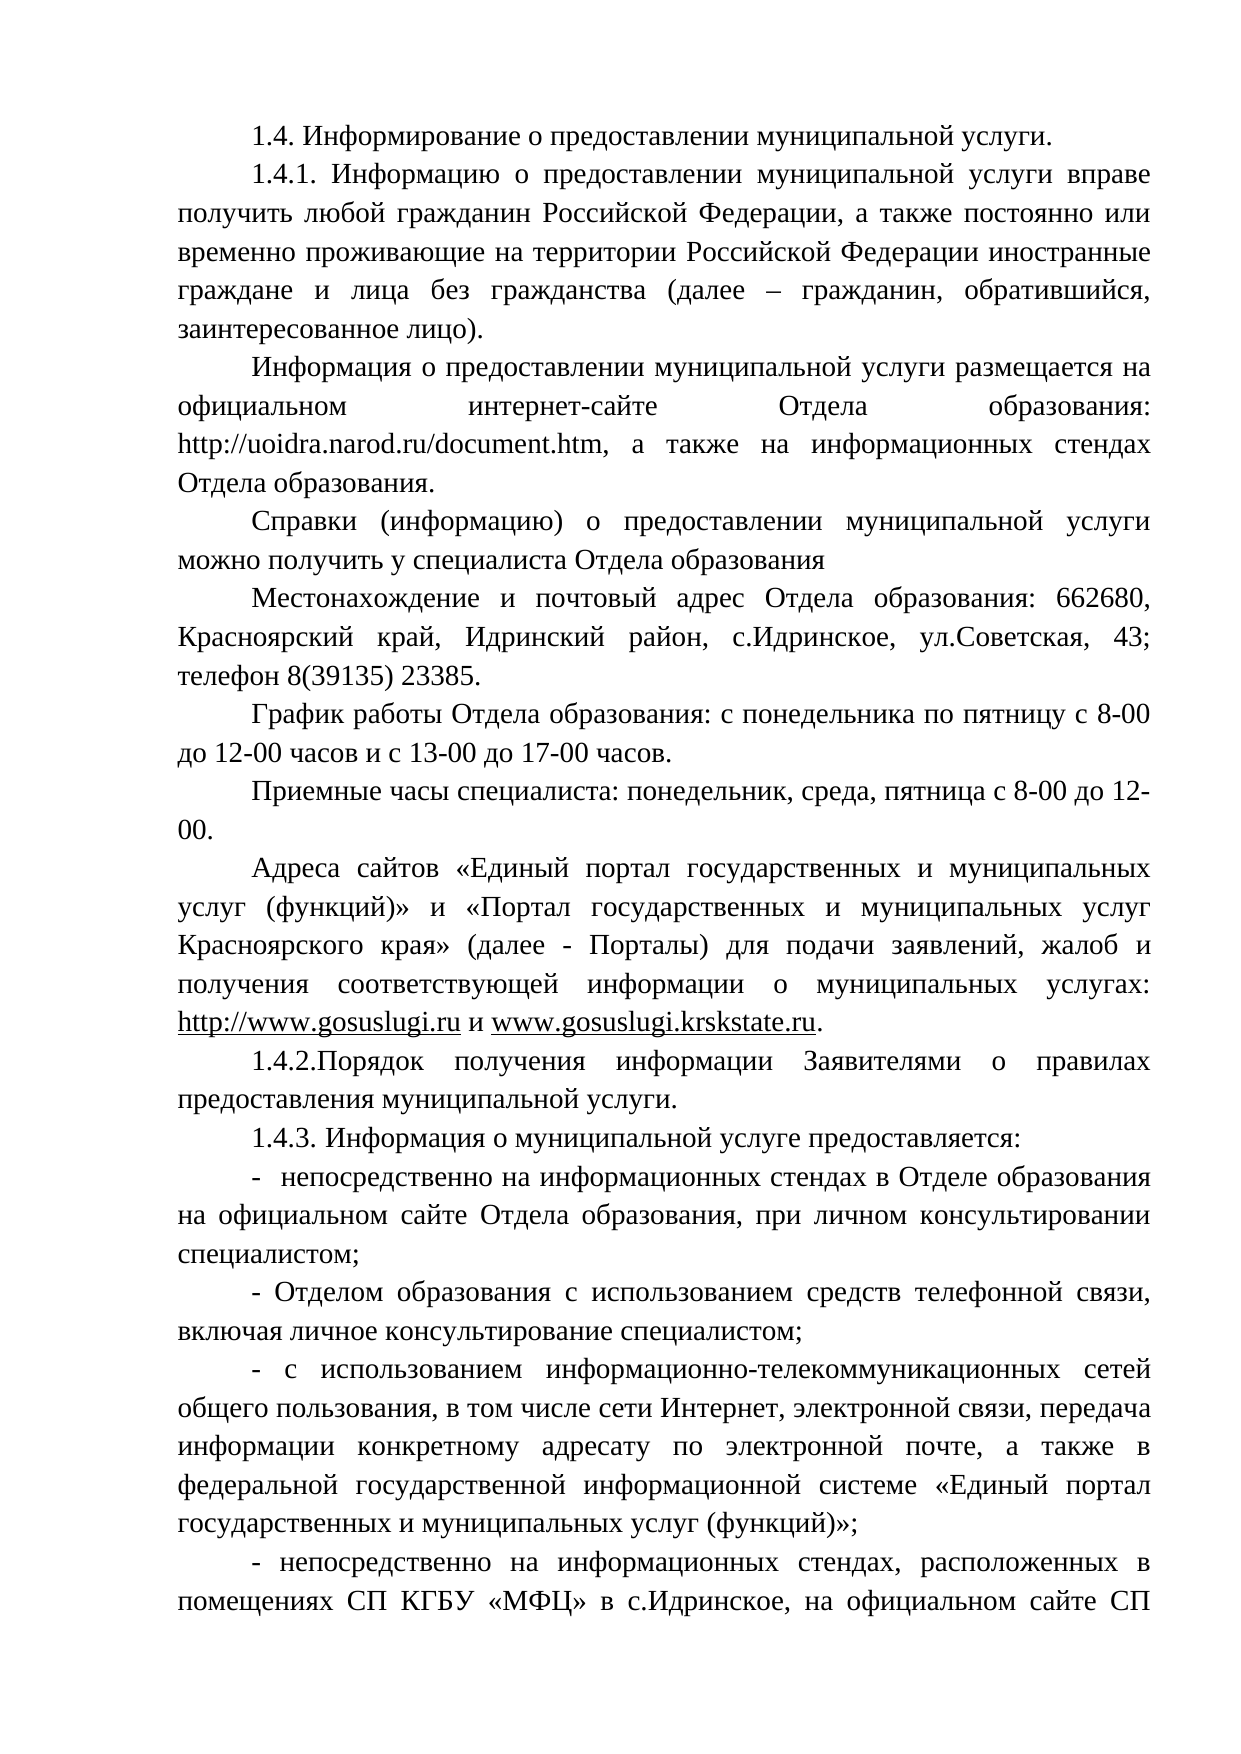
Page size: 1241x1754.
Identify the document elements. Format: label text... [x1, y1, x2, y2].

text 1.4.2.Порядок получения информации Заявителями о правилах предоставления муниципальной услуги. [177, 1043, 1152, 1115]
text Информация о предоставлении муниципальной услуги размещается на официальном интернет-сайте Отдела образования: http://uoidra.narod.ru/document.htm, а также на информационных стендах Отдела образования. [177, 349, 1152, 498]
text График работы Отдела образования: с понедельника по пятницу с 8-00 до 12-00 часов и с 13-00 до 17-00 часов. [177, 696, 1152, 768]
text 1.4.3. Информация о муниципальной услуге предоставляется: [177, 1120, 1152, 1154]
text - с использованием информационно-телекоммуникационных сетей общего пользования, в том числе сети Интернет, электронной связи, передача информации конкретному адресату по электронной почте, а также в федеральной государственной информационной системе «Единый портал государственных и муниципальных услуг (функций)»; [177, 1351, 1152, 1539]
text - непосредственно на информационных стендах в Отделе образования на официальном сайте Отдела образования, при личном консультировании специалистом; [177, 1159, 1152, 1269]
text Местонахождение и почтовый адрес Отдела образования: 662680, Красноярский край, Идринский район, с.Идринское, ул.Советская, 43; телефон 8(39135) 23385. [177, 581, 1152, 691]
text Справки (информацию) о предоставлении муниципальной услуги можно получить у специалиста Отдела образования [177, 503, 1152, 576]
text Адреса сайтов «Единый портал государственных и муниципальных услуг (функций)» и «Портал государственных и муниципальных услуг Красноярского края» (далее - Порталы) для подачи заявлений, жалоб и получения соответствующей информации о муниципальных услугах: http://www.gosuslugi.ru и www.gosuslugi.krskstate.ru. [177, 850, 1152, 1038]
text - Отделом образования с использованием средств телефонной связи, включая личное консультирование специалистом; [177, 1274, 1152, 1346]
text Приемные часы специалиста: понедельник, среда, пятница с 8-00 до 12-00. [177, 773, 1152, 845]
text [177, 1544, 1152, 1616]
text 1.4.1. Информацию о предоставлении муниципальной услуги вправе получить любой гражданин Российской Федерации, а также постоянно или временно проживающие на территории Российской Федерации иностранные граждане и лица без гражданства (далее – гражданин, обратившийся, заинтересованное лицо). [177, 157, 1152, 344]
text 1.4. Информирование о предоставлении муниципальной услуги. [177, 118, 1152, 152]
